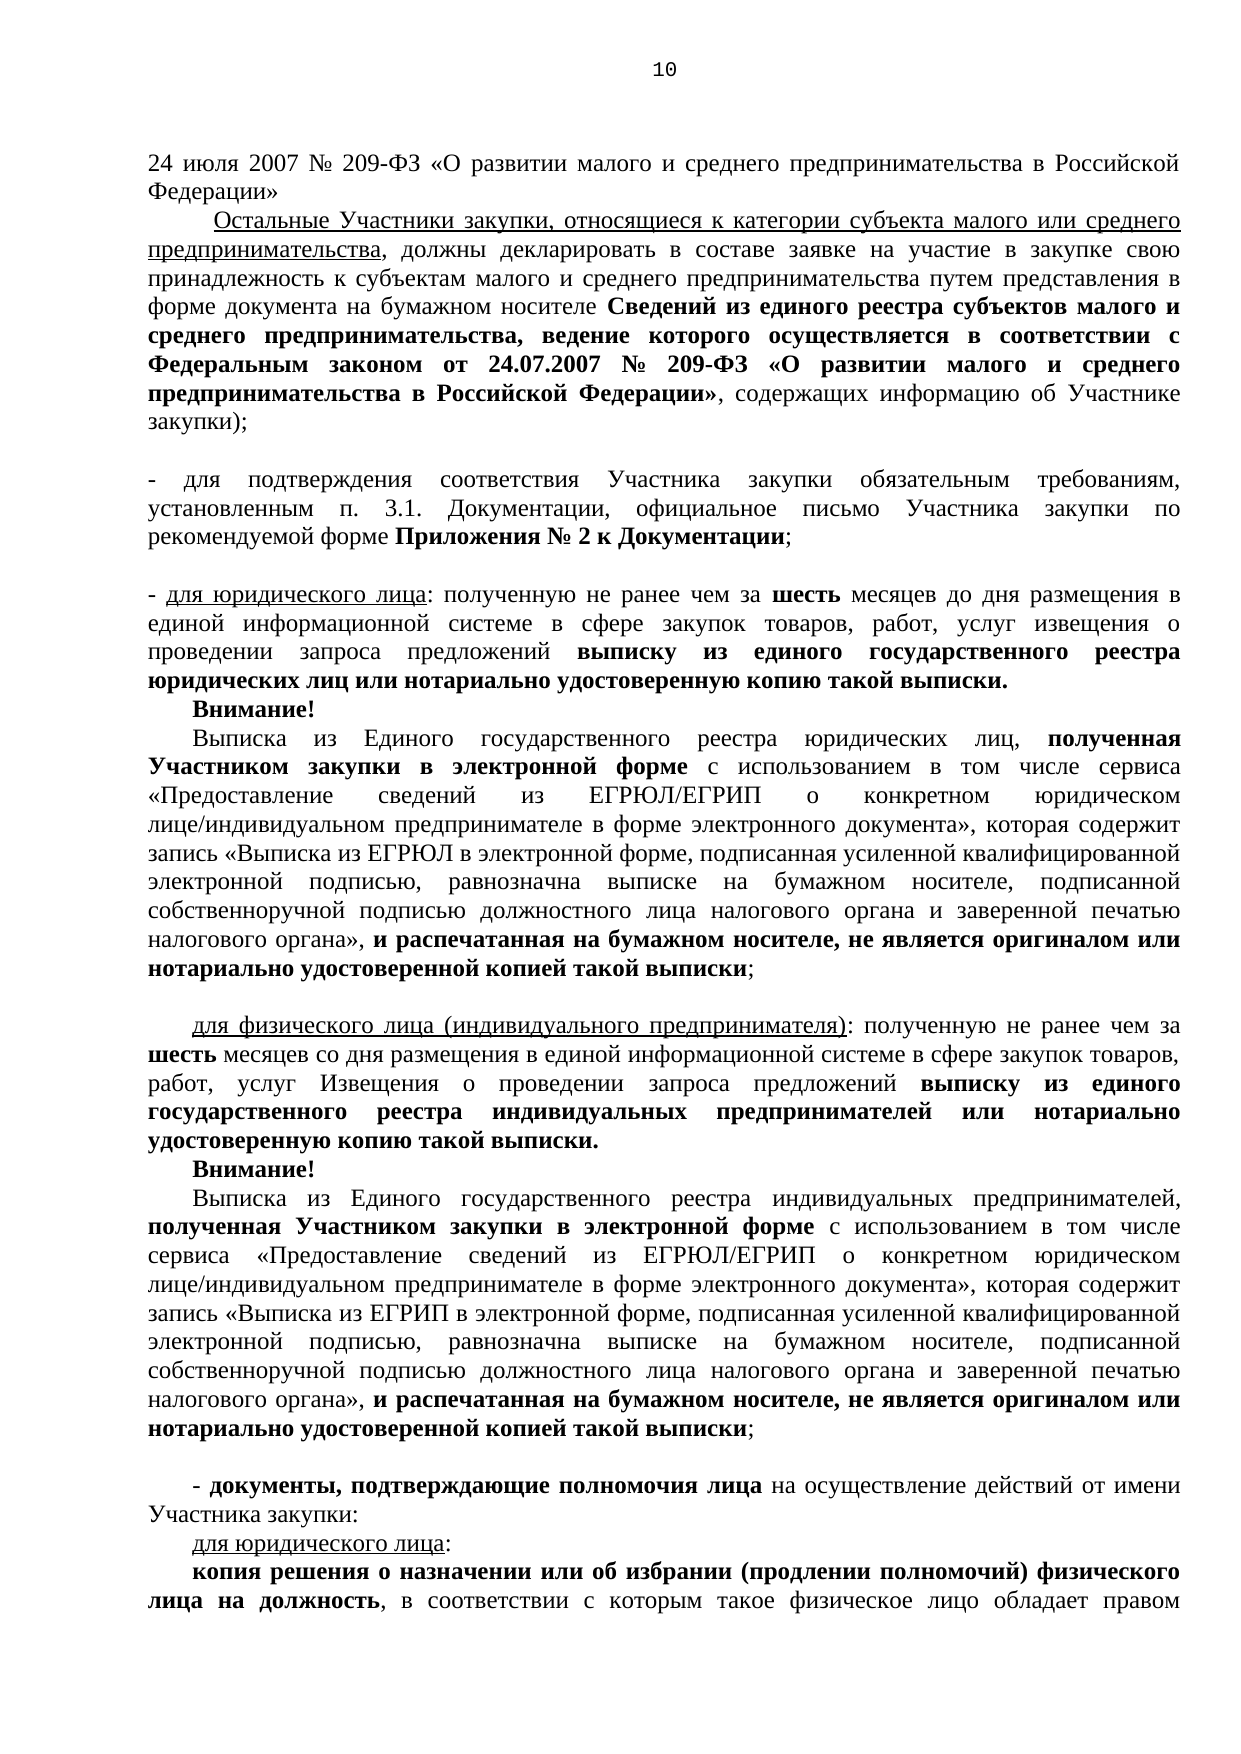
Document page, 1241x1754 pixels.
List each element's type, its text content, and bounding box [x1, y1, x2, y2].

text Остальные Участники закупки, относящиеся к категории субъекта малого или среднего предпринимательства, должны декларировать в составе заявке на участие в закупке свою принадлежность к субъектам малого и среднего предпринимательства путем представления в форме документа на бумажном носителе Сведений из единого реестра субъектов малого и среднего предпринимательства, ведение которого осуществляется в соответствии с Федеральным законом от 24.07.2007 № 209-ФЗ «О развитии малого и среднего предпринимательства в Российской Федерации», содержащих информацию об Участнике закупки); [148, 205, 1181, 435]
text Внимание! [148, 1154, 1181, 1183]
text - документы, подтверждающие полномочия лица на осуществление действий от имени Участника закупки: [148, 1470, 1181, 1528]
text для юридического лица: [148, 1528, 1181, 1556]
text - для юридического лица: полученную не ранее чем за шесть месяцев до дня размещения в единой информационной системе в сфере закупок товаров, работ, услуг извещения о проведении запроса предложений выписку из единого государственного реестра юридических лиц или нотариально удостоверенную копию такой выписки. [148, 579, 1181, 694]
text Внимание! [148, 694, 1181, 723]
text Выписка из Единого государственного реестра юридических лиц, полученная Участником закупки в электронной форме с использованием в том числе сервиса «Предоставление сведений из ЕГРЮЛ/ЕГРИП о конкретном юридическом лице/индивидуальном предпринимателе в форме электронного документа», которая содержит запись «Выписка из ЕГРЮЛ в электронной форме, подписанная усиленной квалифицированной электронной подписью, равнозначна выписке на бумажном носителе, подписанной собственноручной подписью должностного лица налогового органа и заверенной печатью налогового органа», и распечатанная на бумажном носителе, не является оригиналом или нотариально удостоверенной копией такой выписки; [148, 723, 1181, 981]
text для физического лица (индивидуального предпринимателя): полученную не ранее чем за шесть месяцев со дня размещения в единой информационной системе в сфере закупок товаров, работ, услуг Извещения о проведении запроса предложений выписку из единого государственного реестра индивидуальных предпринимателей или нотариально удостоверенную копию такой выписки. [148, 1010, 1181, 1154]
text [148, 148, 1181, 205]
text Выписка из Единого государственного реестра индивидуальных предпринимателей, полученная Участником закупки в электронной форме с использованием в том числе сервиса «Предоставление сведений из ЕГРЮЛ/ЕГРИП о конкретном юридическом лице/индивидуальном предпринимателе в форме электронного документа», которая содержит запись «Выписка из ЕГРИП в электронной форме, подписанная усиленной квалифицированной электронной подписью, равнозначна выписке на бумажном носителе, подписанной собственноручной подписью должностного лица налогового органа и заверенной печатью налогового органа», и распечатанная на бумажном носителе, не является оригиналом или нотариально удостоверенной копией такой выписки; [148, 1183, 1181, 1441]
text - для подтверждения соответствия Участника закупки обязательным требованиям, установленным п. 3.1. Документации, официальное письмо Участника закупки по рекомендуемой форме Приложения № 2 к Документации; [148, 464, 1181, 550]
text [148, 1556, 1181, 1614]
